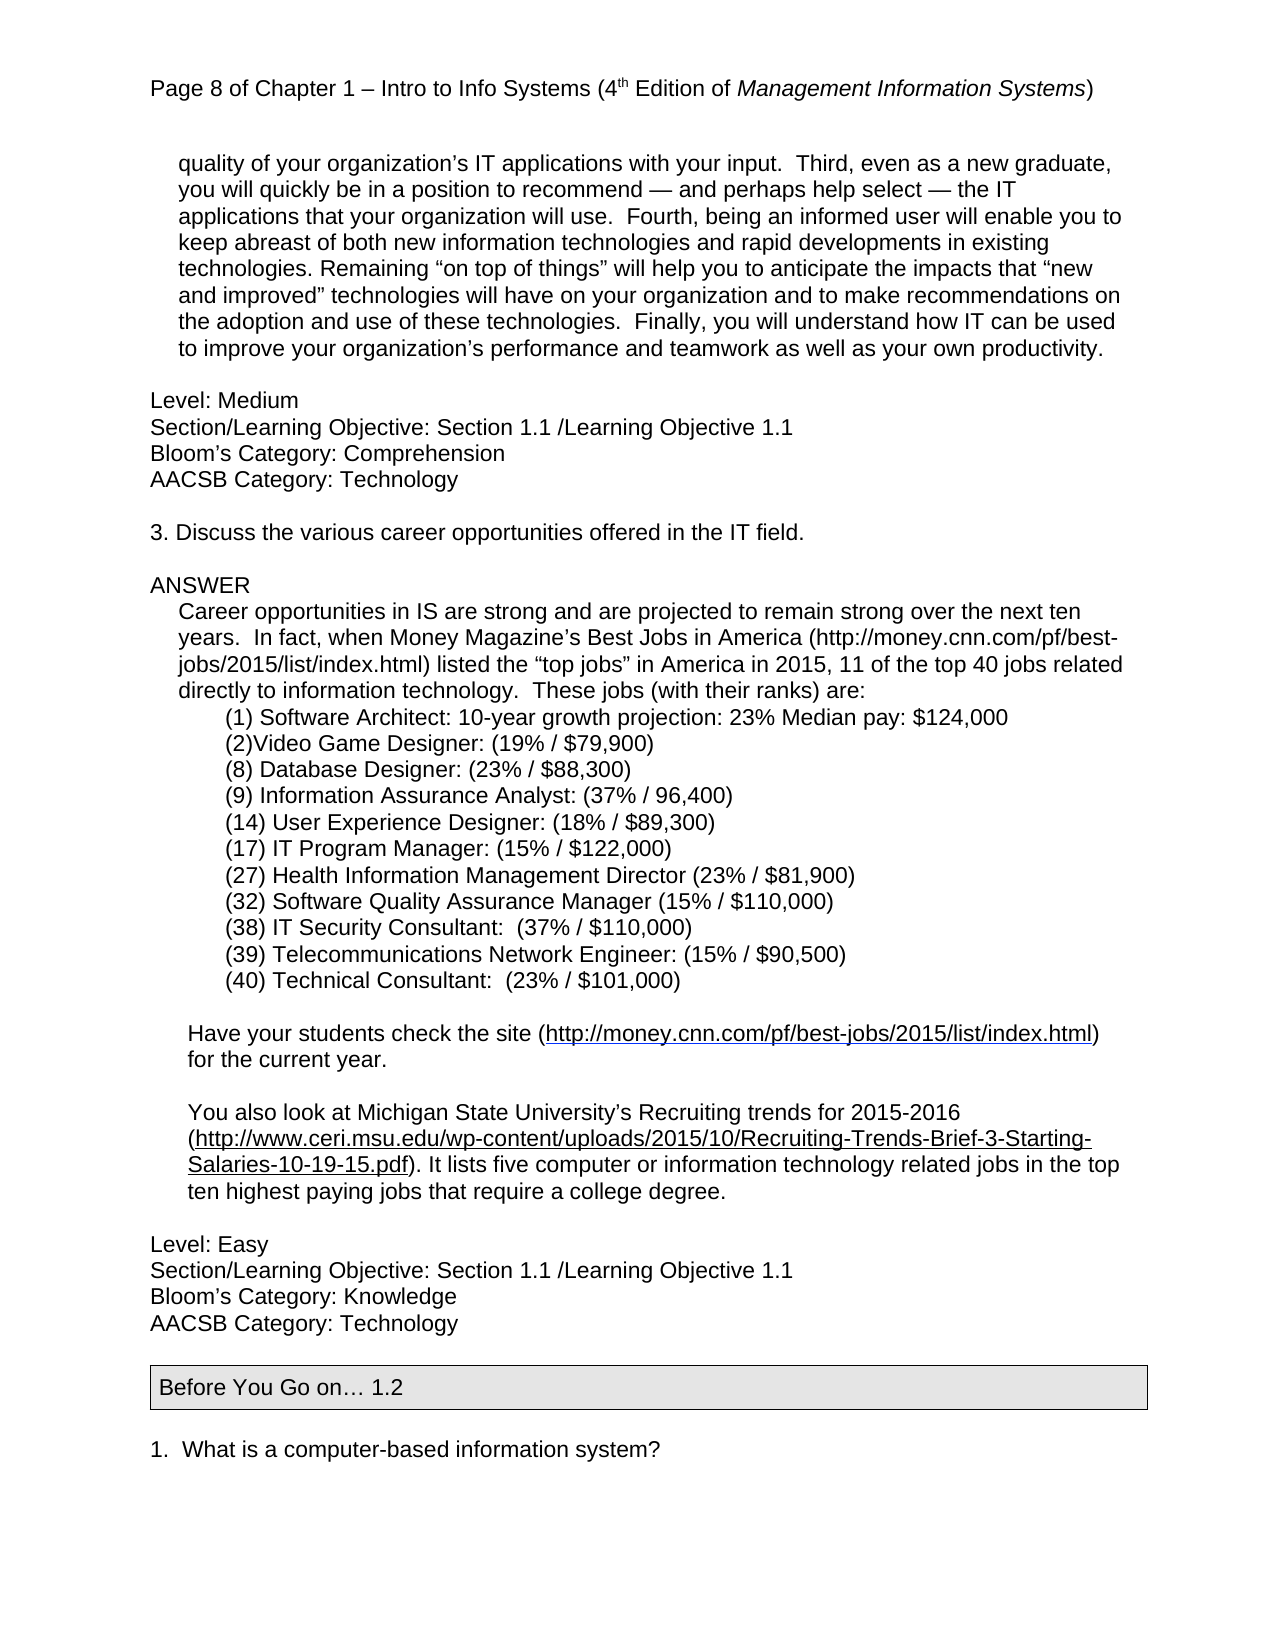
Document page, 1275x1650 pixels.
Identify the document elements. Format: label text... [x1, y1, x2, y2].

text (17) IT Program Manager: (15% / $122,000) [225, 835, 1125, 862]
text (40) Technical Consultant: (23% / $101,000) [225, 967, 1125, 993]
text Bloom’s Category: Knowledge [150, 1283, 1125, 1309]
text Level: Medium [150, 387, 1125, 413]
text (9) Information Assurance Analyst: (37% / 96,400) [225, 782, 1125, 809]
text (38) IT Security Consultant: (37% / $110,000) [225, 914, 1125, 941]
text AACSB Category: Technology [150, 1309, 1125, 1336]
text (39) Telecommunications Network Engineer: (15% / $90,500) [225, 941, 1125, 967]
text (27) Health Information Management Director (23% / $81,900) [225, 862, 1125, 888]
text (2)Video Game Designer: (19% / $79,900) [225, 730, 1125, 756]
text Bloom’s Category: Comprehension [150, 440, 1125, 466]
text 3. Discuss the various career opportunities offered in the IT field. [150, 519, 1125, 545]
text ANSWER [150, 572, 1125, 598]
table_header Before You Go on… 1.2 [151, 1366, 1147, 1409]
text Have your students check the site (http://money.cnn.com/pf/best-jobs/2015/list/index.html) for the current year. [187, 1020, 1125, 1072]
text 1. What is a computer-based information system? [150, 1436, 1125, 1462]
text You also look at Michigan State University’s Recruiting trends for 2015-2016 (http://www.ceri.msu.edu/wp-content/uploads/2015/10/Recruiting-Trends-Brief-3-Starting-Salaries-10-19-15.pdf). It lists five computer or information technology related jobs in the top ten highest paying jobs that require a college degree. [187, 1099, 1125, 1204]
text (1) Software Architect: 10-year growth projection: 23% Median pay: $124,000 [225, 703, 1125, 730]
text Level: Easy [150, 1231, 1125, 1257]
text Career opportunities in IS are strong and are projected to remain strong over the next ten years. In fact, when Money Magazine’s Best Jobs in America (http://money.cnn.com/pf/best-jobs/2015/list/index.html) listed the “top jobs” in America in 2015, 11 of the top 40 jobs related directly to information technology. These jobs (with their ranks) are: [178, 598, 1125, 703]
text Section/Learning Objective: Section 1.1 /Learning Objective 1.1 [150, 1257, 1125, 1283]
text Section/Learning Objective: Section 1.1 /Learning Objective 1.1 [150, 413, 1125, 440]
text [178, 150, 1125, 361]
text (8) Database Designer: (23% / $88,300) [225, 756, 1125, 782]
text (32) Software Quality Assurance Manager (15% / $110,000) [225, 888, 1125, 914]
text AACSB Category: Technology [150, 466, 1125, 493]
text (14) User Experience Designer: (18% / $89,300) [225, 809, 1125, 835]
